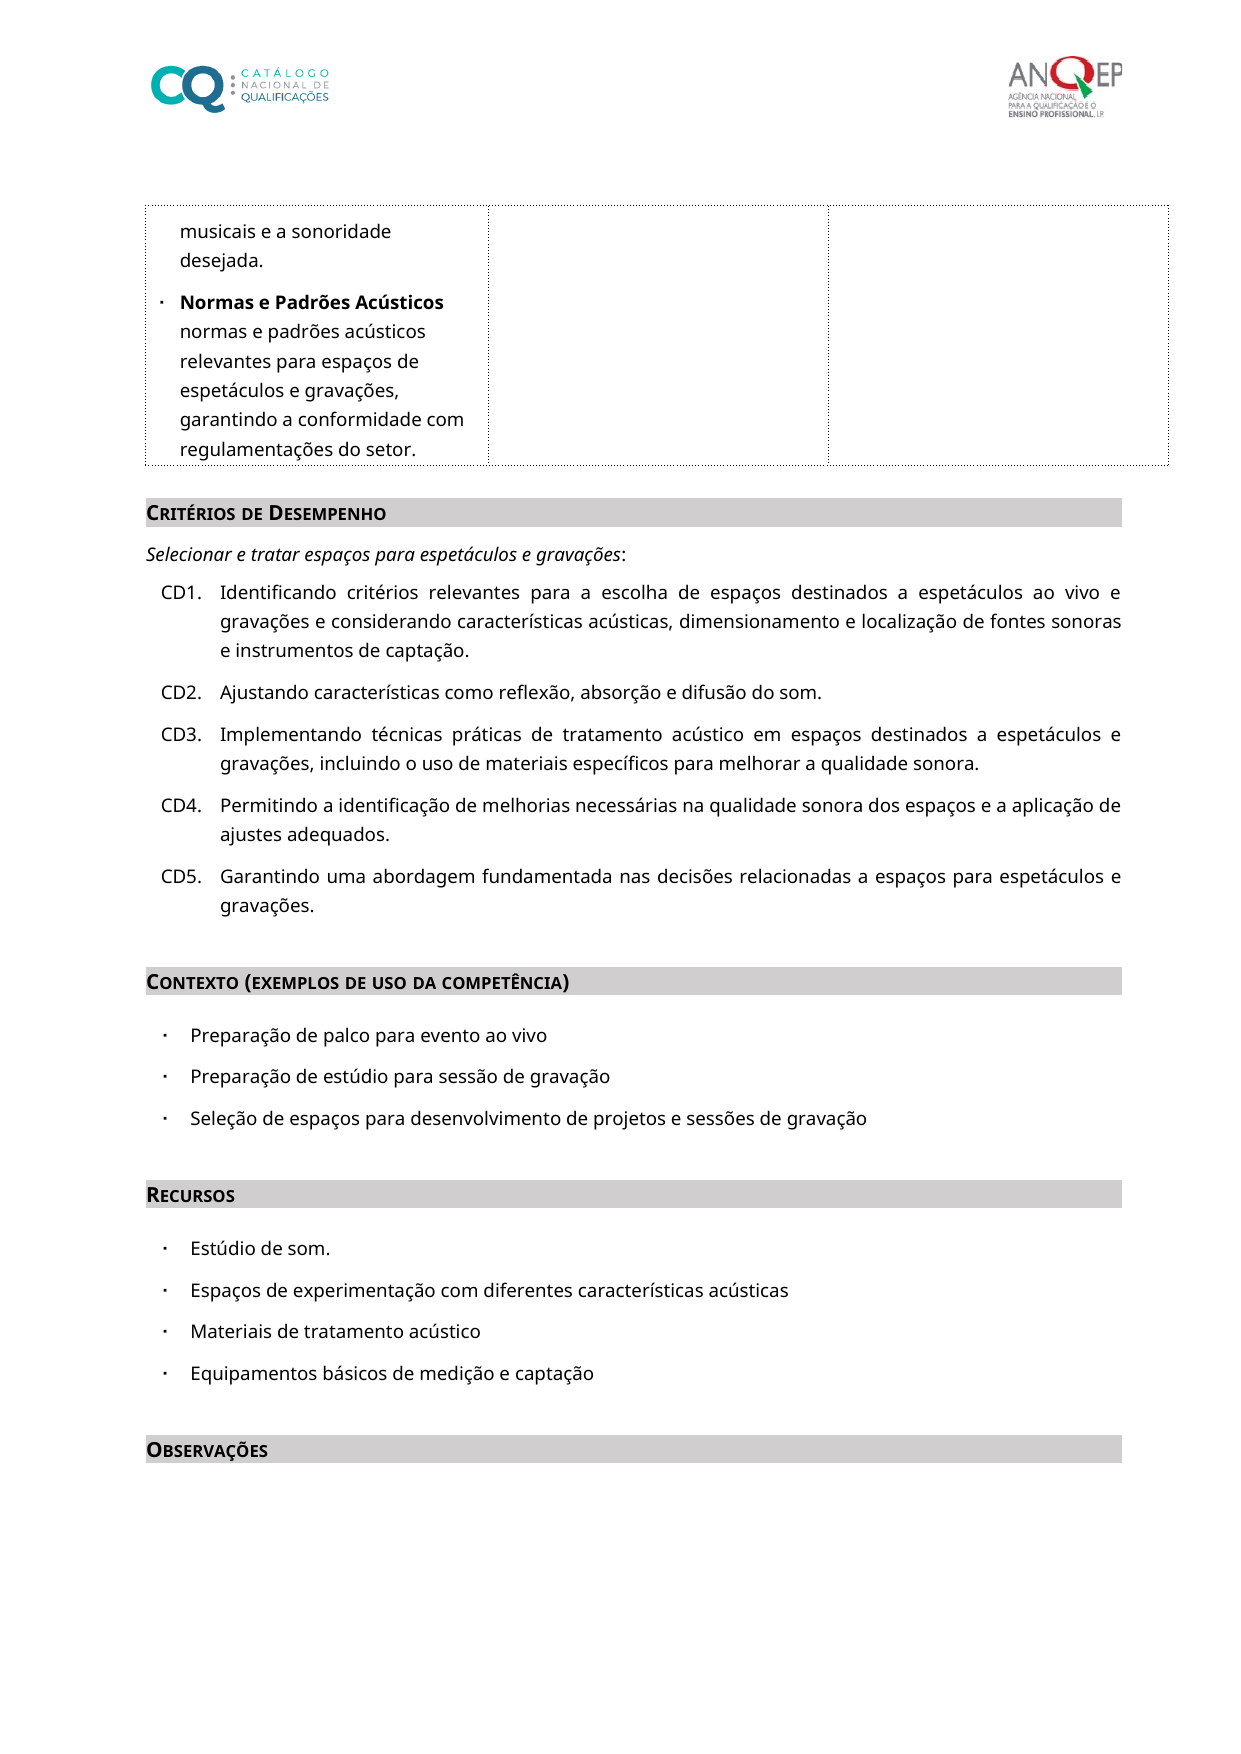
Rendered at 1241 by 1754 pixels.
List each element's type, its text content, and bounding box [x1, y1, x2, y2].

text CD2. Ajustando características como reflexão, absorção e difusão do som. [161, 679, 1122, 705]
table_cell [489, 205, 828, 465]
text CD5. Garantindo uma abordagem fundamentada nas decisões relacionadas a espaços para espetáculos e gravações. [161, 863, 1122, 918]
text CD4. Permitindo a identificação de melhorias necessárias na qualidade sonora dos espaços e a aplicação de ajustes adequados. [161, 792, 1122, 847]
text Critérios de Desempenho [146, 498, 1122, 527]
list Espaços de experimentação com diferentes características acústicas [161, 1277, 1122, 1302]
list Equipamentos básicos de medição e captação [161, 1360, 1122, 1386]
text CD1. Identificando critérios relevantes para a escolha de espaços destinados a espetáculos ao vivo e gravações e considerando características acústicas, dimensionamento e localização de fontes sonoras e instrumentos de captação. [161, 579, 1122, 663]
list Preparação de estúdio para sessão de gravação [161, 1064, 1122, 1089]
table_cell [146, 205, 489, 465]
picture [145, 47, 334, 131]
text Selecionar e tratar espaços para espetáculos e gravações: [146, 541, 1122, 567]
text CD3. Implementando técnicas práticas de tratamento acústico em espaços destinados a espetáculos e gravações, incluindo o uso de materiais específicos para melhorar a qualidade sonora. [161, 721, 1122, 776]
text Observações [146, 1435, 1122, 1463]
list Estúdio de som. [161, 1235, 1122, 1261]
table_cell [829, 205, 1169, 465]
picture [1008, 56, 1123, 120]
text Recursos [146, 1180, 1122, 1208]
list Materiais de tratamento acústico [161, 1319, 1122, 1344]
list Preparação de palco para evento ao vivo [161, 1022, 1122, 1048]
list Seleção de espaços para desenvolvimento de projetos e sessões de gravação [161, 1106, 1122, 1131]
text Contexto (exemplos de uso da competência) [146, 967, 1122, 995]
